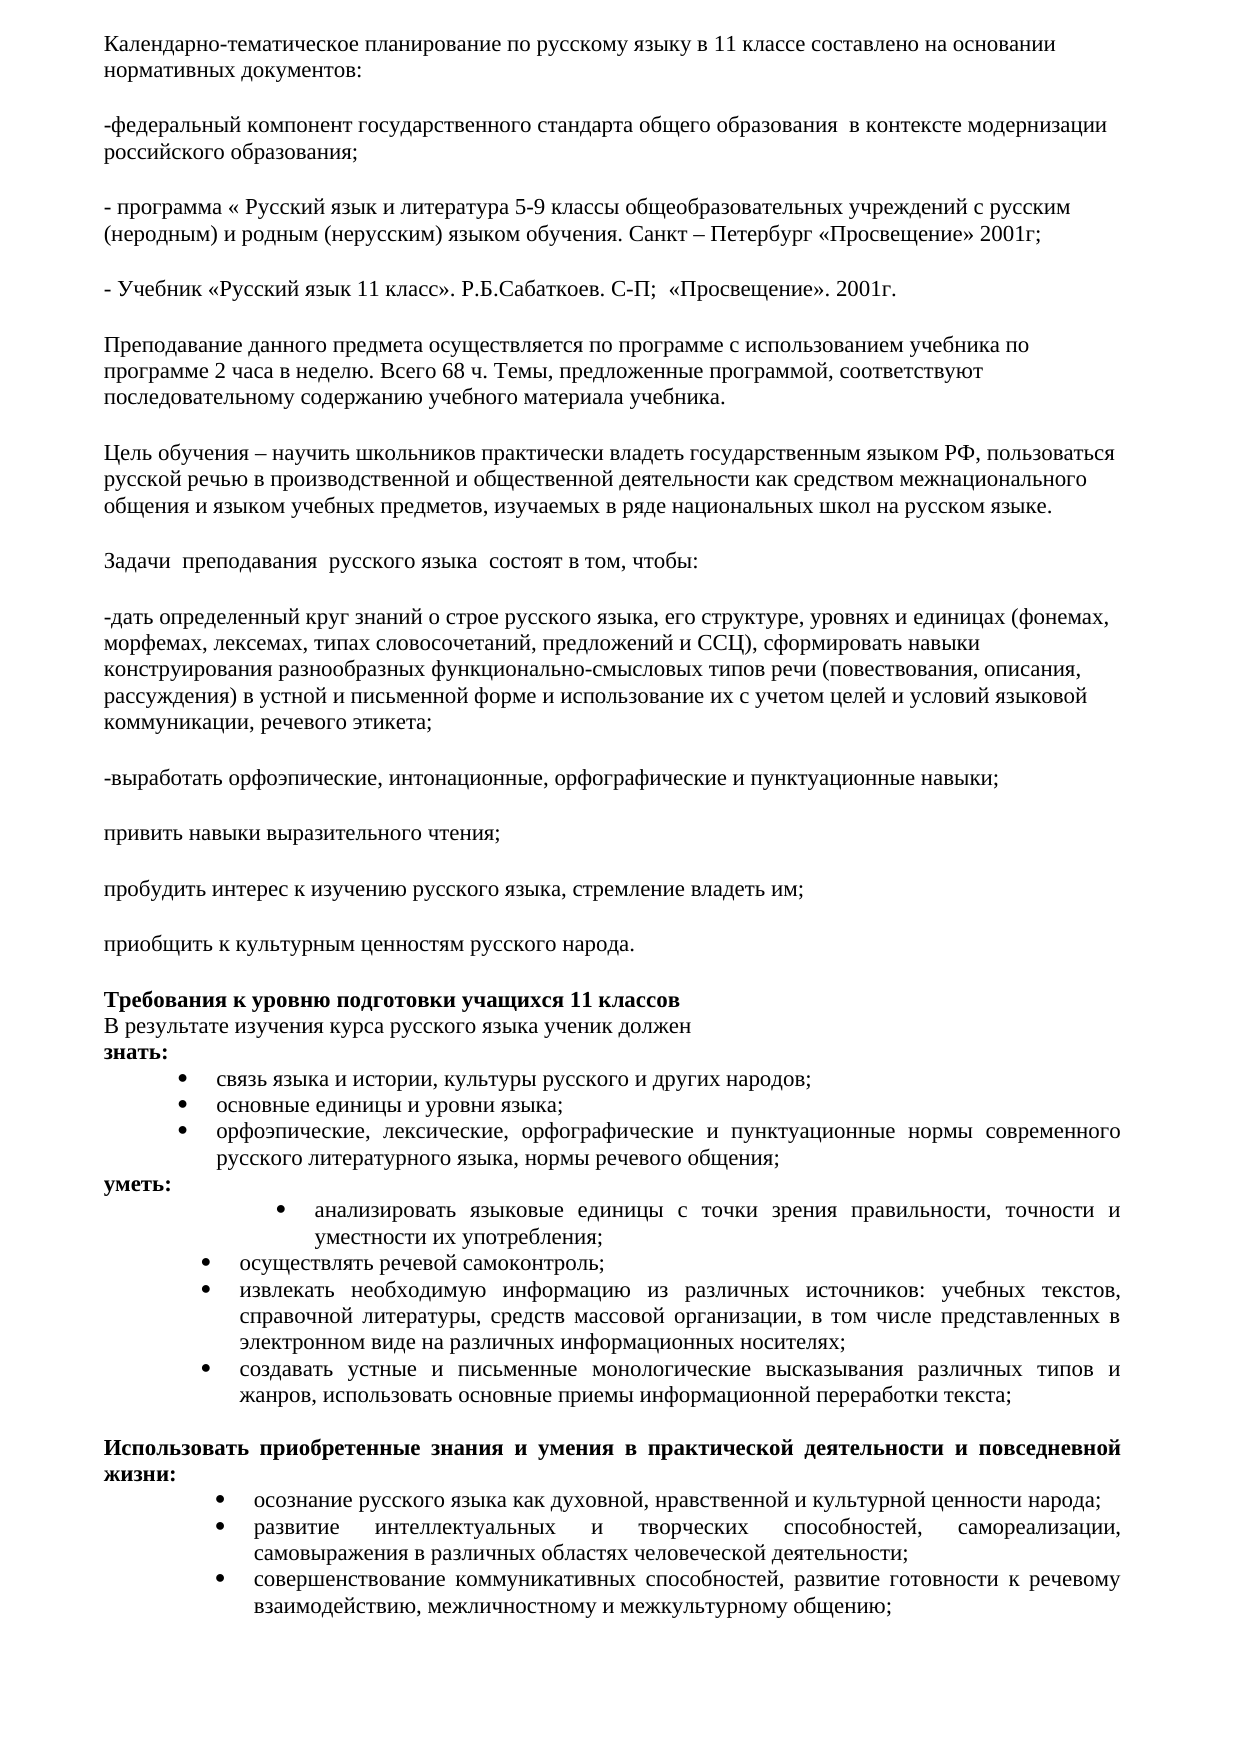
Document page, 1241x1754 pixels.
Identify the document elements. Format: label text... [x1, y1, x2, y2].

text пробудить интерес к изучению русского языка, стремление владеть им; [103, 875, 1122, 901]
list анализировать языковые единицы с точки зрения правильности, точности и уместности их употребления; [277, 1197, 1122, 1249]
list осуществлять речевой самоконтроль; [202, 1249, 1122, 1276]
list орфоэпические, лексические, орфографические и пунктуационные нормы современного русского литературного языка, нормы речевого общения; [178, 1117, 1122, 1170]
text Цель обучения – научить школьников практически владеть государственным языком РФ, пользоваться русской речью в производственной и общественной деятельности как средством межнационального общения и языком учебных предметов, изучаемых в ряде национальных школ на русском языке. [103, 439, 1122, 518]
text Задачи преподавания русского языка состоят в том, чтобы: [103, 547, 1122, 573]
text Календарно-тематическое планирование по русскому языку в 11 классе составлено на основании нормативных документов: [103, 29, 1122, 82]
text знать: [103, 1038, 1122, 1065]
text Использовать приобретенные знания и умения в практической деятельности и повседневной жизни: [103, 1434, 1122, 1486]
text - Учебник «Русский язык 11 класс». Р.Б.Сабаткоев. С-П; «Просвещение». 2001г. [103, 275, 1122, 302]
list создавать устные и письменные монологические высказывания различных типов и жанров, использовать основные приемы информационной переработки текста; [202, 1355, 1122, 1407]
list основные единицы и уровни языка; [178, 1091, 1122, 1117]
text -федеральный компонент государственного стандарта общего образования в контексте модернизации российского образования; [103, 111, 1122, 164]
list извлекать необходимую информацию из различных источников: учебных текстов, справочной литературы, средств массовой организации, в том числе представленных в электронном виде на различных информационных носителях; [202, 1276, 1122, 1355]
text -выработать орфоэпические, интонационные, орфографические и пунктуационные навыки; [103, 764, 1122, 790]
list развитие интеллектуальных и творческих способностей, самореализации, самовыражения в различных областях человеческой деятельности; [216, 1513, 1122, 1566]
text - программа « Русский язык и литература 5-9 классы общеобразовательных учреждений с русским (неродным) и родным (нерусским) языком обучения. Санкт – Петербург «Просвещение» 2001г; [103, 193, 1122, 246]
text приобщить к культурным ценностям русского народа. [103, 930, 1122, 957]
list совершенствование коммуникативных способностей, развитие готовности к речевому взаимодействию, межличностному и межкультурному общению; [216, 1566, 1122, 1618]
list осознание русского языка как духовной, нравственной и культурной ценности народа; [216, 1486, 1122, 1513]
list связь языка и истории, культуры русского и других народов; [178, 1065, 1122, 1091]
text привить навыки выразительного чтения; [103, 819, 1122, 846]
text уметь: [103, 1170, 1122, 1197]
text Преподавание данного предмета осуществляется по программе с использованием учебника по программе 2 часа в неделю. Всего 68 ч. Темы, предложенные программой, соответствуют последовательному содержанию учебного материала учебника. [103, 331, 1122, 410]
text В результате изучения курса русского языка ученик должен [103, 1012, 1122, 1038]
text Требования к уровню подготовки учащихся 11 классов [103, 986, 1122, 1012]
text -дать определенный круг знаний о строе русского языка, его структуре, уровнях и единицах (фонемах, морфемах, лексемах, типах словосочетаний, предложений и ССЦ), сформировать навыки конструирования разнообразных функционально-смысловых типов речи (повествования, описания, рассуждения) в устной и письменной форме и использование их с учетом целей и условий языковой коммуникации, речевого этикета; [103, 603, 1122, 734]
